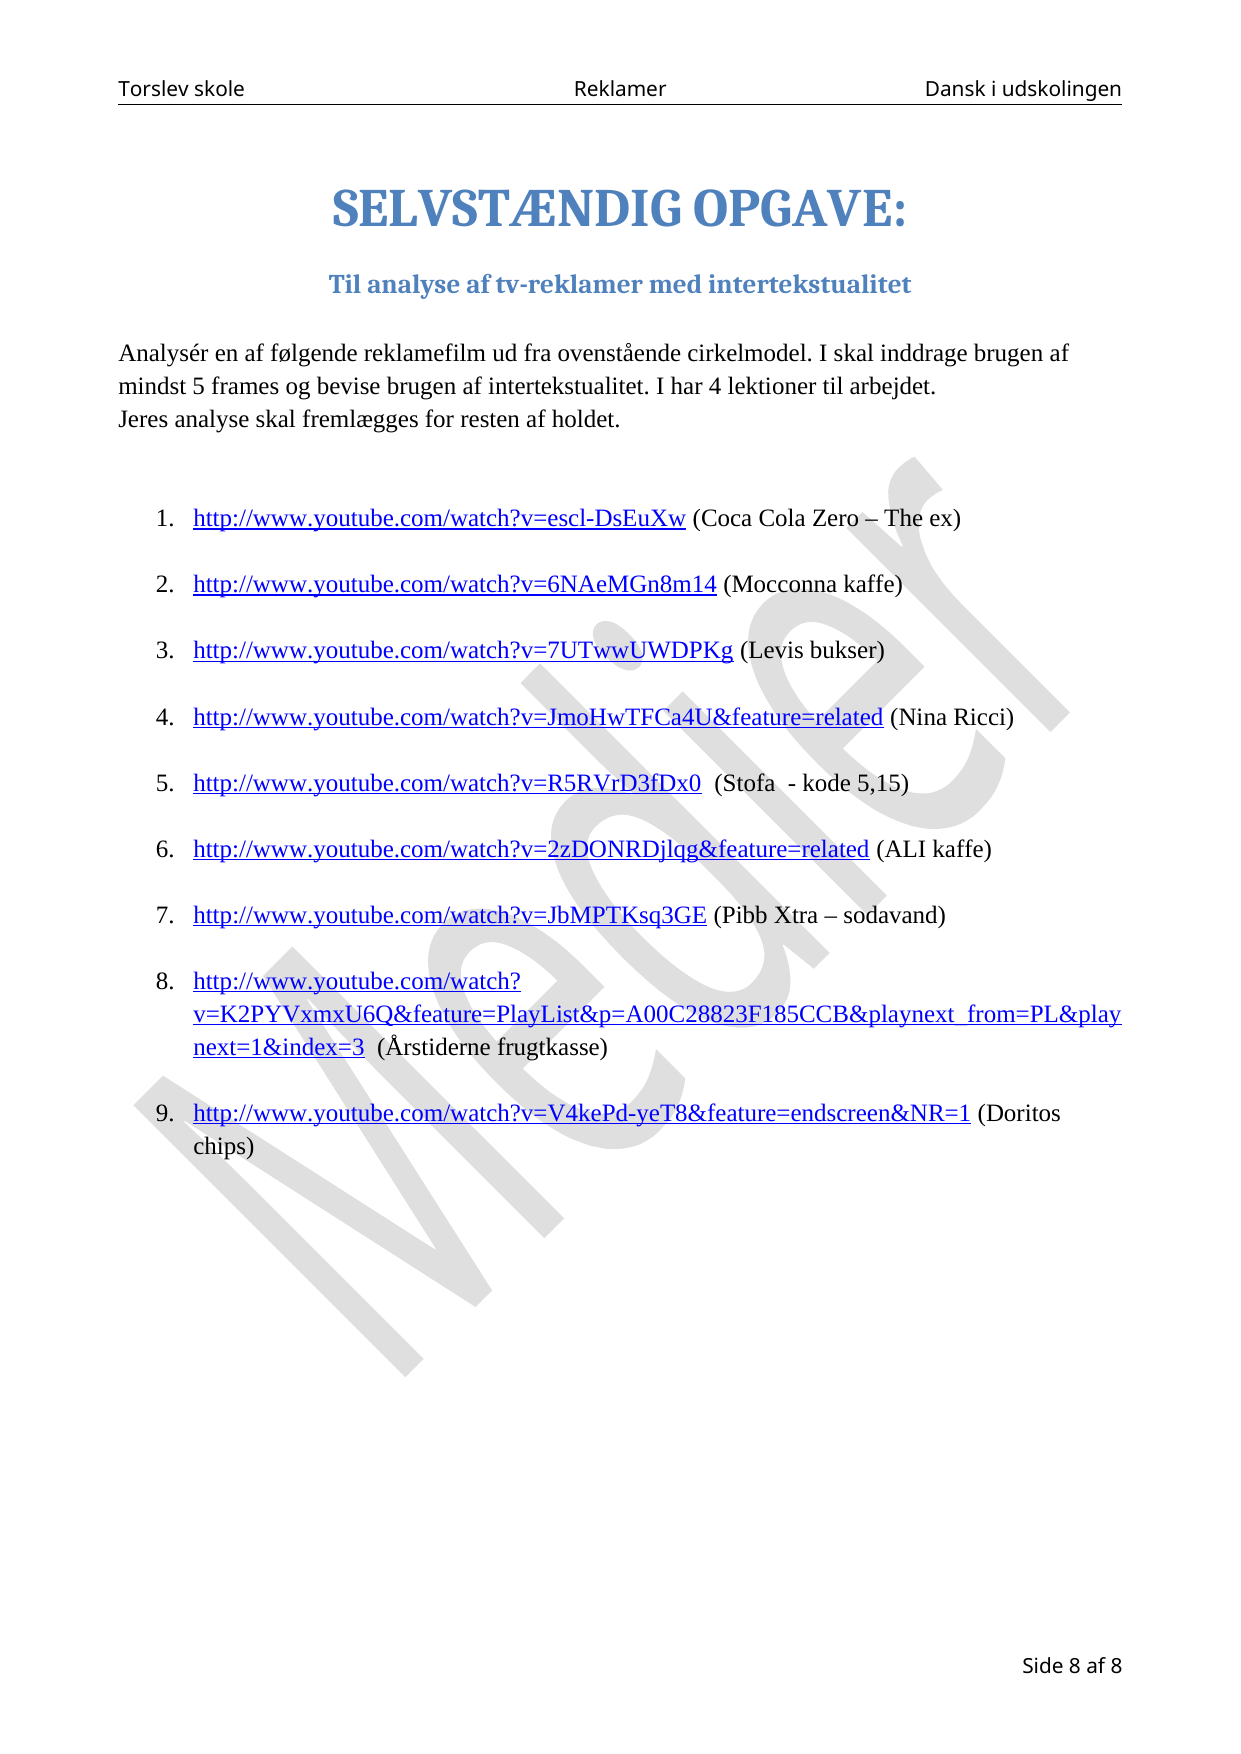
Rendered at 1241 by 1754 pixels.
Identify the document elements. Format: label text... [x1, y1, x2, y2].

list http://www.youtube.com/watch?v=V4kePd-yeT8&feature=endscreen&NR=1 (Doritos chips) [156, 1098, 1122, 1159]
list http://www.youtube.com/watch?v=escl-DsEuXw (Coca Cola Zero – The ex) [156, 503, 1122, 532]
subtitle SELVSTÆNDIG OPGAVE: [118, 177, 1122, 239]
list http://www.youtube.com/watch?v=7UTwwUWDPKg (Levis bukser) [156, 636, 1122, 664]
list http://www.youtube.com/watch?v=JbMPTKsq3GE (Pibb Xtra – sodavand) [156, 900, 1122, 928]
subtitle Til analyse af tv-reklamer med intertekstualitet [118, 269, 1122, 301]
text Jeres analyse skal fremlægges for resten af holdet. [118, 404, 1122, 433]
list http://www.youtube.com/watch?v=JmoHwTFCa4U&feature=related (Nina Ricci) [156, 702, 1122, 730]
list http://www.youtube.com/watch?v=R5RVrD3fDx0 (Stofa - kode 5,15) [156, 768, 1122, 796]
list http://www.youtube.com/watch?v=K2PYVxmxU6Q&feature=PlayList&p=A00C28823F185CCB&playnext_from=PL&playnext=1&index=3 (Årstiderne frugtkasse) [156, 966, 1122, 1061]
list http://www.youtube.com/watch?v=6NAeMGn8m14 (Mocconna kaffe) [156, 569, 1122, 598]
list http://www.youtube.com/watch?v=2zDONRDjlqg&feature=related (ALI kaffe) [156, 834, 1122, 862]
text Analysér en af følgende reklamefilm ud fra ovenstående cirkelmodel. I skal inddrage brugen af mindst 5 frames og bevise brugen af intertekstualitet. I har 4 lektioner til arbejdet. [118, 338, 1122, 400]
